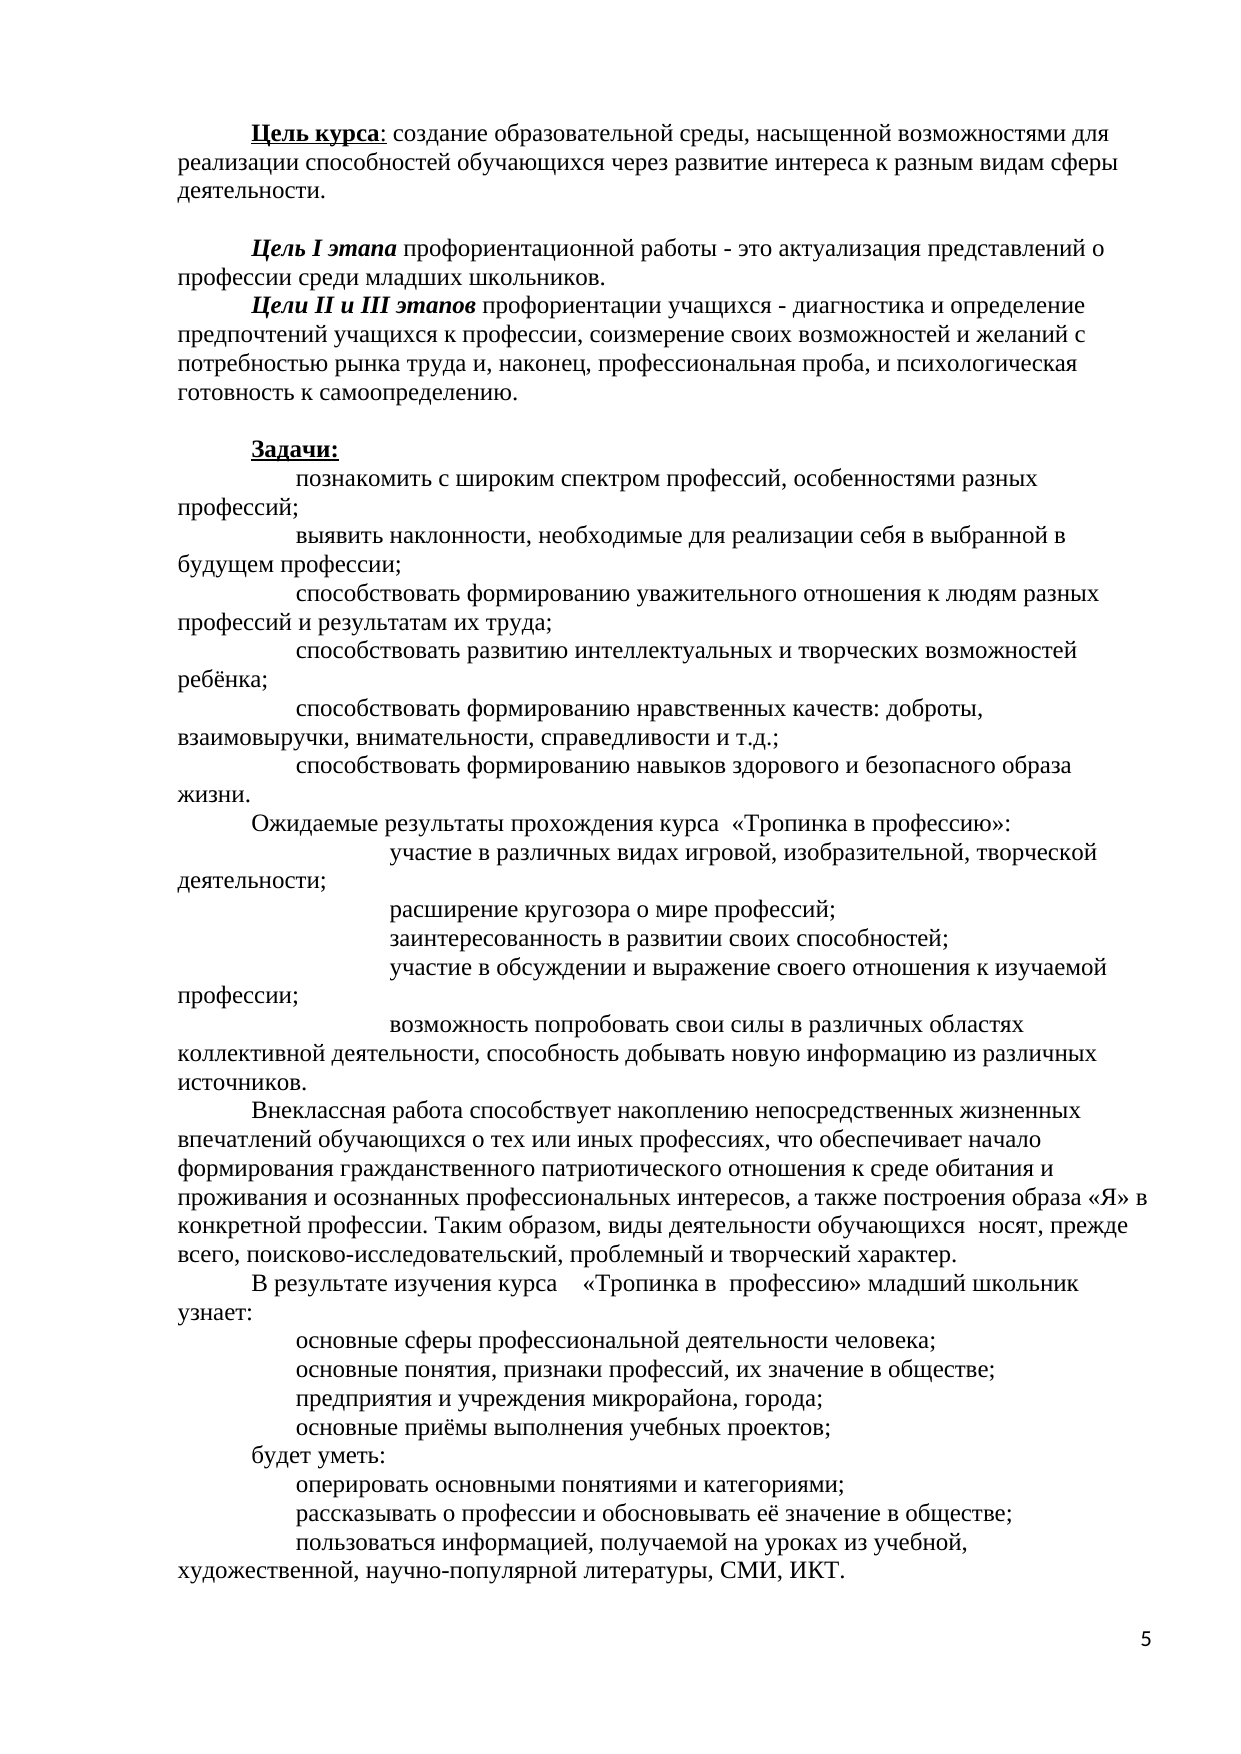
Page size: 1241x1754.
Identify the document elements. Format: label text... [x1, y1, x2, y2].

text  возможность попробовать свои силы в различных областях коллективной деятельности, способность добывать новую информацию из различных источников. [177, 1009, 1152, 1096]
text  выявить наклонности, необходимые для реализации себя в выбранной в будущем профессии; [177, 521, 1152, 578]
text будет уметь: [177, 1441, 1152, 1469]
text В результате изучения курса «Тропинка в профессию» младший школьник узнает: [177, 1268, 1152, 1326]
text  предприятия и учреждения микрорайона, города; [177, 1383, 1152, 1412]
text  основные понятия, признаки профессий, их значение в обществе; [177, 1354, 1152, 1383]
text  основные приёмы выполнения учебных проектов; [177, 1412, 1152, 1441]
text  способствовать формированию навыков здорового и безопасного образа жизни. [177, 751, 1152, 808]
text  познакомить с широким спектром профессий, особенностями разных профессий; [177, 463, 1152, 521]
text Цели II и III этапов профориентации учащихся - диагностика и определение предпочтений учащихся к профессии, соизмерение своих возможностей и желаний с потребностью рынка труда и, наконец, профессиональная проба, и психологическая готовность к самоопределению. [177, 291, 1152, 406]
text  основные сферы профессиональной деятельности человека; [177, 1326, 1152, 1354]
text  способствовать формированию уважительного отношения к людям разных профессий и результатам их труда; [177, 578, 1152, 636]
text Задачи: [177, 434, 1152, 463]
text Цель курса: создание образовательной среды, насыщенной возможностями для реализации способностей обучающихся через развитие интереса к разным видам сферы деятельности. [177, 118, 1152, 204]
text  расширение кругозора о мире профессий; [177, 894, 1152, 923]
text Внеклассная работа способствует накоплению непосредственных жизненных впечатлений обучающихся о тех или иных профессиях, что обеспечивает начало формирования гражданственного патриотического отношения к среде обитания и проживания и осознанных профессиональных интересов, а также построения образа «Я» в конкретной профессии. Таким образом, виды деятельности обучающихся носят, прежде всего, поисково-исследовательский, проблемный и творческий характер. [177, 1096, 1152, 1268]
text Ожидаемые результаты прохождения курса «Тропинка в профессию»: [177, 808, 1152, 837]
text  способствовать формированию нравственных качеств: доброты, взаимовыручки, внимательности, справедливости и т.д.; [177, 693, 1152, 751]
text  участие в различных видах игровой, изобразительной, творческой деятельности; [177, 837, 1152, 894]
text  способствовать развитию интеллектуальных и творческих возможностей ребёнка; [177, 636, 1152, 693]
text  оперировать основными понятиями и категориями; [177, 1469, 1152, 1498]
text  пользоваться информацией, получаемой на уроках из учебной, художественной, научно-популярной литературы, СМИ, ИКТ. [177, 1527, 1152, 1584]
text  участие в обсуждении и выражение своего отношения к изучаемой профессии; [177, 952, 1152, 1009]
text  заинтересованность в развитии своих способностей; [177, 923, 1152, 952]
text Цель I этапа профориентационной работы - это актуализация представлений о профессии среди младших школьников. [177, 233, 1152, 291]
text  рассказывать о профессии и обосновывать её значение в обществе; [177, 1498, 1152, 1527]
